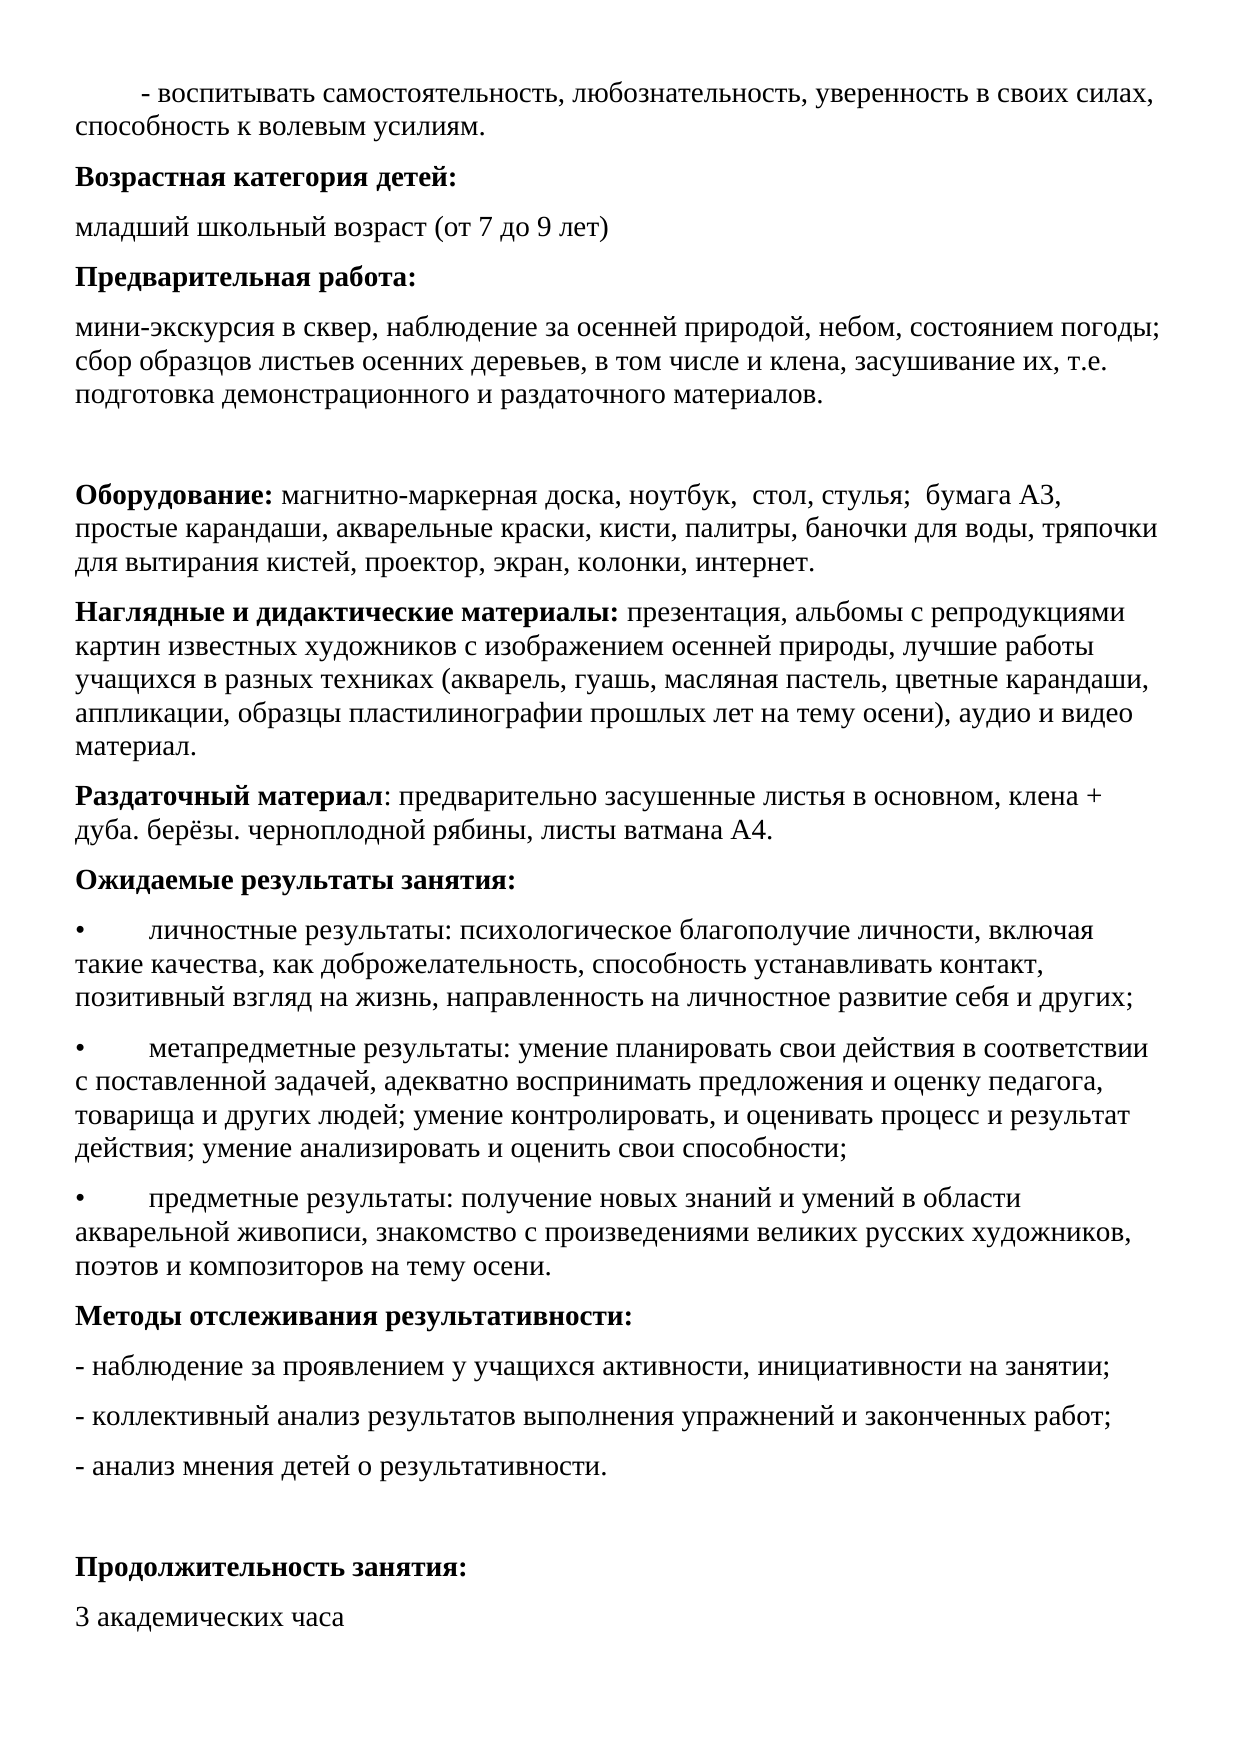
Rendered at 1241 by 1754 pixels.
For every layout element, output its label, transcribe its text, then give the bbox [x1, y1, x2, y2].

text Предварительная работа: [75, 259, 1165, 293]
text Раздаточный материал: предварительно засушенные листья в основном, клена + дуба. берёзы. черноплодной рябины, листы ватмана А4. [75, 778, 1165, 846]
text Ожидаемые результаты занятия: [75, 862, 1165, 896]
text Оборудование: магнитно-маркерная доска, ноутбук, стол, стулья; бумага А3, простые карандаши, акварельные краски, кисти, палитры, баночки для воды, тряпочки для вытирания кистей, проектор, экран, колонки, интернет. [75, 477, 1165, 577]
text 3 академических часа [75, 1599, 1165, 1633]
text • личностные результаты: психологическое благополучие личности, включая такие качества, как доброжелательность, способность устанавливать контакт, позитивный взгляд на жизнь, направленность на личностное развитие себя и других; [75, 912, 1165, 1013]
text - наблюдение за проявлением у учащихся активности, инициативности на занятии; [75, 1348, 1165, 1382]
text младший школьный возраст (от 7 до 9 лет) [75, 209, 1165, 242]
text Наглядные и дидактические материалы: презентация, альбомы с репродукциями картин известных художников с изображением осенней природы, лучшие работы учащихся в разных техниках (акварель, гуашь, масляная пастель, цветные карандаши, аппликации, образцы пластилинографии прошлых лет на тему осени), аудио и видео материал. [75, 594, 1165, 762]
text • метапредметные результаты: умение планировать свои действия в соответствии с поставленной задачей, адекватно воспринимать предложения и оценку педагога, товарища и других людей; умение контролировать, и оценивать процесс и результат действия; умение анализировать и оценить свои способности; [75, 1030, 1165, 1164]
text - анализ мнения детей о результативности. [75, 1448, 1165, 1482]
text мини-экскурсия в сквер, наблюдение за осенней природой, небом, состоянием погоды; сбор образцов листьев осенних деревьев, в том числе и клена, засушивание их, т.е. подготовка демонстрационного и раздаточного материалов. [75, 309, 1165, 410]
text Продолжительность занятия: [75, 1549, 1165, 1582]
text Методы отслеживания результативности: [75, 1298, 1165, 1331]
text Возрастная категория детей: [75, 159, 1165, 192]
text - воспитывать самостоятельность, любознательность, уверенность в своих силах, способность к волевым усилиям. [75, 75, 1165, 142]
text • предметные результаты: получение новых знаний и умений в области акварельной живописи, знакомство с произведениями великих русских художников, поэтов и композиторов на тему осени. [75, 1181, 1165, 1281]
text - коллективный анализ результатов выполнения упражнений и законченных работ; [75, 1398, 1165, 1432]
